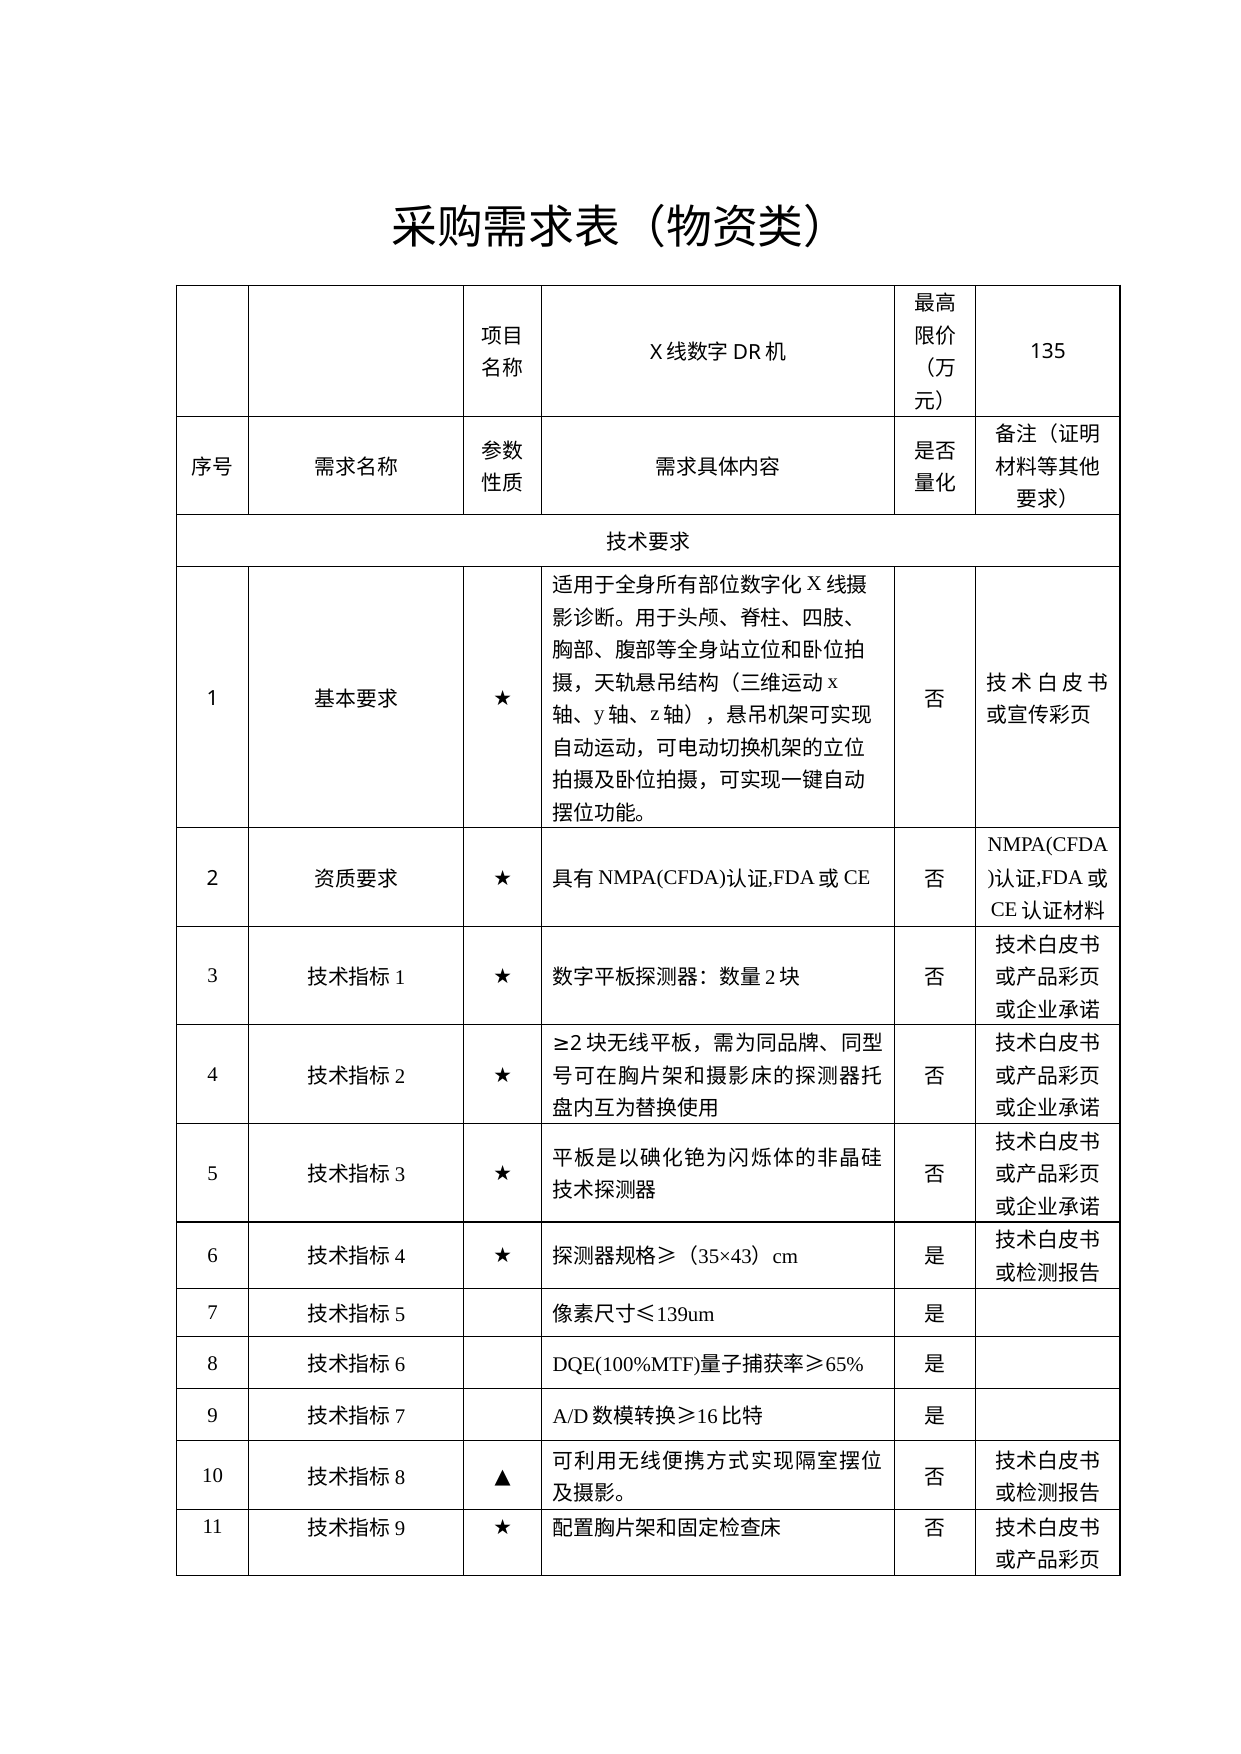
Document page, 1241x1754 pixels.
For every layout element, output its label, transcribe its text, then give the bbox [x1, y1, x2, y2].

table_cell 技术指标6 [249, 1337, 463, 1388]
table_cell 技术指标9 [249, 1510, 463, 1575]
table_cell ★ [464, 1223, 541, 1287]
table_cell 是否 量化 [895, 417, 975, 514]
table_cell 3 [177, 927, 248, 1024]
table_cell 4 [177, 1025, 248, 1123]
table_cell 技术白皮书或产品彩页或企业承诺 [976, 1510, 1119, 1575]
table_cell 9 [177, 1389, 248, 1440]
text 采购需求表（物资类） [187, 174, 1053, 272]
table_cell 平板是以碘化铯为闪烁体的非晶硅技术探测器 [542, 1124, 894, 1221]
table_cell 7 [177, 1289, 248, 1336]
table_cell 是 [895, 1223, 975, 1287]
table_cell 否 [895, 1441, 975, 1509]
table_cell ≥2块无线平板，需为同品牌、同型号可在胸片架和摄影床的探测器托盘内互为替换使用 [542, 1025, 894, 1123]
table_cell 数字平板探测器：数量2块 [542, 927, 894, 1024]
table_cell 像素尺寸≤139um [542, 1289, 894, 1336]
table_cell 技术指标8 [249, 1441, 463, 1509]
table_cell [976, 1389, 1119, 1440]
table_cell ★ [464, 1124, 541, 1221]
table_cell 否 [895, 567, 975, 827]
table_cell 技术指标3 [249, 1124, 463, 1221]
table_cell 需求名称 [249, 417, 463, 514]
table_cell 备注（证明材料等其他要求） [976, 417, 1119, 514]
table_cell [464, 1389, 541, 1440]
table_cell 技术指标5 [249, 1289, 463, 1336]
table_cell 具有NMPA(CFDA)认证,FDA或CE [542, 828, 894, 926]
table_cell 可利用无线便携方式实现隔室摆位及摄影。 [542, 1441, 894, 1509]
table_cell 10 [177, 1441, 248, 1509]
table_cell 技术白皮书或产品彩页或企业承诺 [976, 1025, 1119, 1123]
table_cell 否 [895, 1025, 975, 1123]
table_cell 基本要求 [249, 567, 463, 827]
table_cell 技术指标2 [249, 1025, 463, 1123]
table_cell 否 [895, 828, 975, 926]
table_cell 8 [177, 1337, 248, 1388]
table_cell 是 [895, 1289, 975, 1336]
table_cell 技术白皮书或产品彩页或企业承诺 [976, 927, 1119, 1024]
table_cell 序号 [177, 417, 248, 514]
table_cell ★ [464, 567, 541, 827]
table_cell 是 [895, 1389, 975, 1440]
table_cell DQE(100%MTF)量子捕获率≥65% [542, 1337, 894, 1388]
table_cell 技术白皮书或检测报告 [976, 1441, 1119, 1509]
table_header X线数字DR机 [542, 286, 894, 416]
table_cell [464, 1289, 541, 1336]
table_cell 技术指标4 [249, 1223, 463, 1287]
table_header 项目名称 [464, 286, 541, 416]
table_cell 技术指标1 [249, 927, 463, 1024]
table_cell 技术白皮书或检测报告 [976, 1223, 1119, 1287]
table_cell 1 [177, 567, 248, 827]
table_cell 技术白皮书或宣传彩页 [976, 567, 1119, 827]
table_cell 技术白皮书或产品彩页或企业承诺 [976, 1124, 1119, 1221]
table_cell 资质要求 [249, 828, 463, 926]
table_cell 2 [177, 828, 248, 926]
table_cell 是 [895, 1337, 975, 1388]
table_cell 6 [177, 1223, 248, 1287]
table_header [177, 286, 248, 416]
table_cell 技术要求 [177, 515, 1119, 566]
table_cell [976, 1289, 1119, 1336]
table_header 最高限价（万元） [895, 286, 975, 416]
table_cell 否 [895, 927, 975, 1024]
table_cell 5 [177, 1124, 248, 1221]
table_cell 参数 性质 [464, 417, 541, 514]
table_cell 适用于全身所有部位数字化X线摄影诊断。用于头颅、脊柱、四肢、胸部、腹部等全身站立位和卧位拍摄，天轨悬吊结构（三维运动x轴、y轴、z轴），悬吊机架可实现自动运动，可电动切换机架的立位拍摄及卧位拍摄，可实现一键自动摆位功能。 [542, 567, 894, 827]
table_cell ★ [464, 1025, 541, 1123]
table_cell 技术指标7 [249, 1389, 463, 1440]
table_cell 11 [177, 1510, 248, 1575]
table_cell [464, 1337, 541, 1388]
table_cell 否 [895, 1124, 975, 1221]
table_cell ★ [464, 1510, 541, 1575]
table_cell ★ [464, 927, 541, 1024]
table_cell 探测器规格≥（35×43）cm [542, 1223, 894, 1287]
table_cell NMPA(CFDA)认证,FDA或CE认证材料 [976, 828, 1119, 926]
table_cell 否 [895, 1510, 975, 1575]
table_header 135 [976, 286, 1119, 416]
table_cell A/D数模转换≥16比特 [542, 1389, 894, 1440]
table_cell [976, 1337, 1119, 1388]
table_cell ▲ [464, 1441, 541, 1509]
table_cell ★ [464, 828, 541, 926]
table_header [249, 286, 463, 416]
table_cell 配置胸片架和固定检查床 [542, 1510, 894, 1575]
table_cell 需求具体内容 [542, 417, 894, 514]
